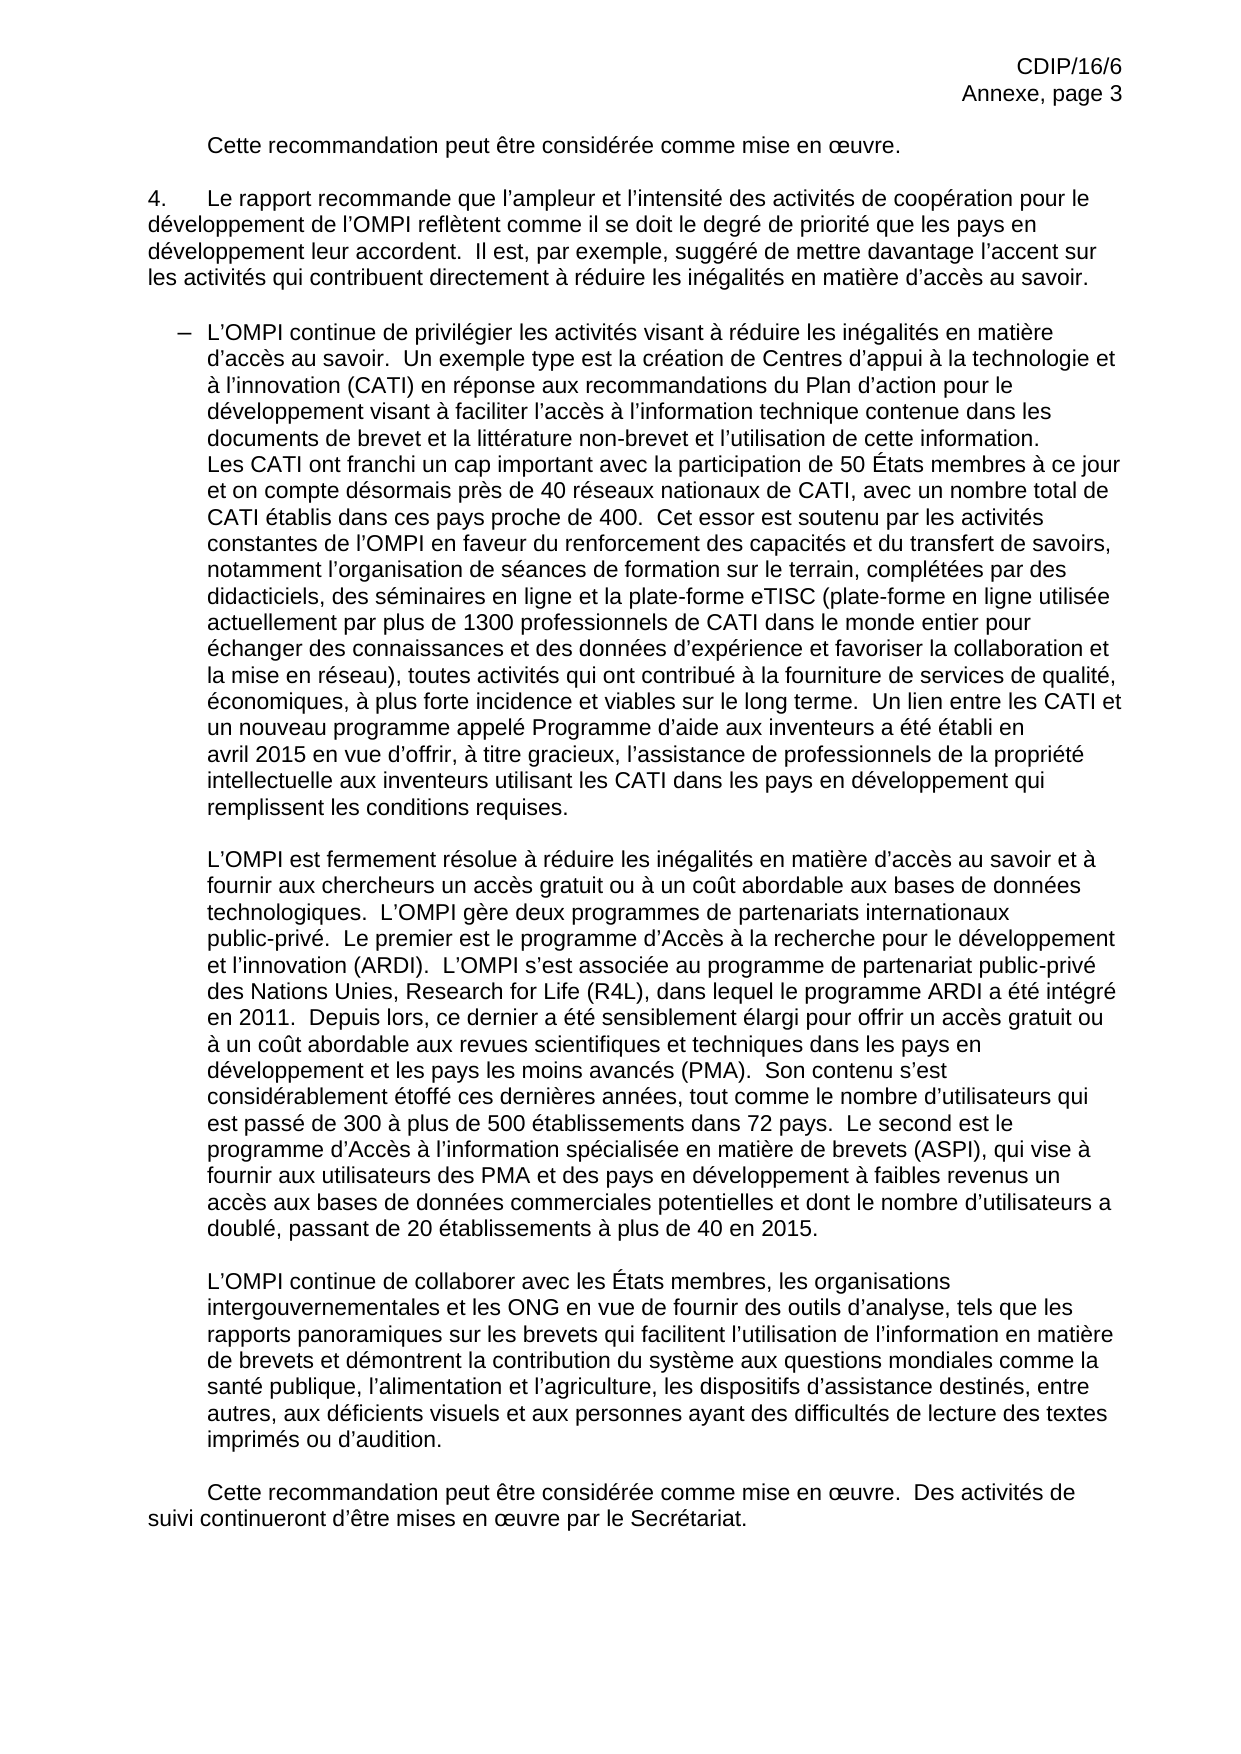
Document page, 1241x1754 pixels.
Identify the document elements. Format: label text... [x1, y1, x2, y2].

list L’OMPI continue de collaborer avec les États membres, les organisations intergouvernementales et les ONG en vue de fournir des outils d’analyse, tels que les rapports panoramiques sur les brevets qui facilitent l’utilisation de l’information en matière de brevets et démontrent la contribution du système aux questions mondiales comme la santé publique, l’alimentation et l’agriculture, les dispositifs d’assistance destinés, entre autres, aux déficients visuels et aux personnes ayant des difficultés de lecture des textes imprimés ou d’audition. [207, 1268, 1122, 1452]
list L’OMPI est fermement résolue à réduire les inégalités en matière d’accès au savoir et à fournir aux chercheurs un accès gratuit ou à un coût abordable aux bases de données technologiques. L’OMPI gère deux programmes de partenariats internationaux public-privé. Le premier est le programme d’Accès à la recherche pour le développement et l’innovation (ARDI). L’OMPI s’est associée au programme de partenariat public-privé des Nations Unies, Research for Life (R4L), dans lequel le programme ARDI a été intégré en 2011. Depuis lors, ce dernier a été sensiblement élargi pour offrir un accès gratuit ou à un coût abordable aux revues scientifiques et techniques dans les pays en développement et les pays les moins avancés (PMA). Son contenu s’est considérablement étoffé ces dernières années, tout comme le nombre d’utilisateurs qui est passé de 300 à plus de 500 établissements dans 72 pays. Le second est le programme d’Accès à l’information spécialisée en matière de brevets (ASPI), qui vise à fournir aux utilisateurs des PMA et des pays en développement à faibles revenus un accès aux bases de données commerciales potentielles et dont le nombre d’utilisateurs a doublé, passant de 20 établissements à plus de 40 en 2015. [207, 846, 1122, 1241]
text Cette recommandation peut être considérée comme mise en œuvre. Des activités de suivi continueront d’être mises en œuvre par le Secrétariat. [148, 1479, 1122, 1531]
text 4. Le rapport recommande que l’ampleur et l’intensité des activités de coopération pour le développement de l’OMPI reflètent comme il se doit le degré de priorité que les pays en développement leur accordent. Il est, par exemple, suggéré de mettre davantage l’accent sur les activités qui contribuent directement à réduire les inégalités en matière d’accès au savoir. [148, 185, 1122, 290]
list Cette recommandation peut être considérée comme mise en œuvre. [148, 132, 1122, 158]
list L’OMPI continue de privilégier les activités visant à réduire les inégalités en matière d’accès au savoir. Un exemple type est la création de Centres d’appui à la technologie et à l’innovation (CATI) en réponse aux recommandations du Plan d’action pour le développement visant à faciliter l’accès à l’information technique contenue dans les documents de brevet et la littérature non-brevet et l’utilisation de cette information. Les CATI ont franchi un cap important avec la participation de 50 États membres à ce jour et on compte désormais près de 40 réseaux nationaux de CATI, avec un nombre total de CATI établis dans ces pays proche de 400. Cet essor est soutenu par les activités constantes de l’OMPI en faveur du renforcement des capacités et du transfert de savoirs, notamment l’organisation de séances de formation sur le terrain, complétées par des didacticiels, des séminaires en ligne et la plate-forme eTISC (plate-forme en ligne utilisée actuellement par plus de 1300 professionnels de CATI dans le monde entier pour échanger des connaissances et des données d’expérience et favoriser la collaboration et la mise en réseau), toutes activités qui ont contribué à la fourniture de services de qualité, économiques, à plus forte incidence et viables sur le long terme. Un lien entre les CATI et un nouveau programme appelé Programme d’aide aux inventeurs a été établi en avril 2015 en vue d’offrir, à titre gracieux, l’assistance de professionnels de la propriété intellectuelle aux inventeurs utilisant les CATI dans les pays en développement qui remplissent les conditions requises. [177, 317, 1122, 820]
